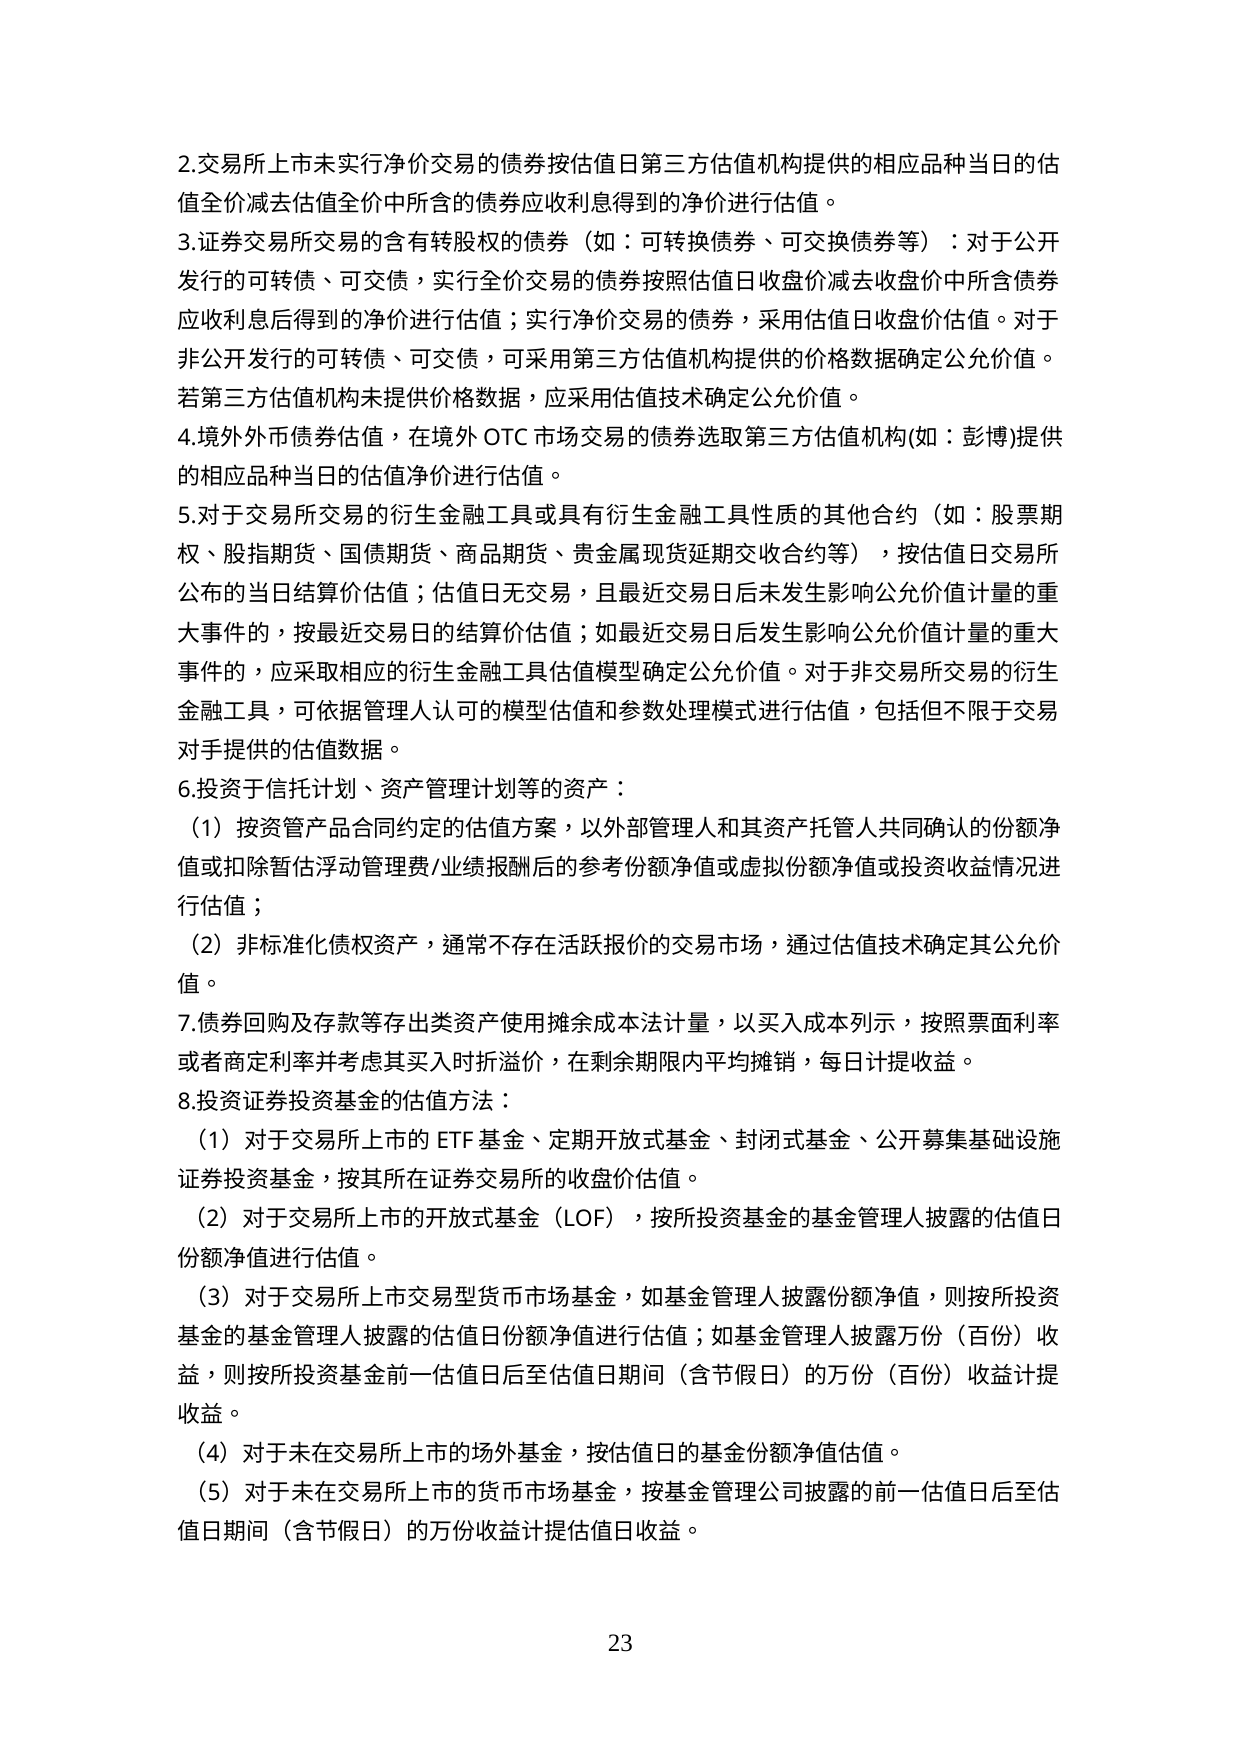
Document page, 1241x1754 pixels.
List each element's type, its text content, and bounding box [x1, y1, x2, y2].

text 5.对于交易所交易的衍生金融工具或具有衍生金融工具性质的其他合约（如：股票期权、股指期货、国债期货、商品期货、贵金属现货延期交收合约等），按估值日交易所公布的当日结算价估值；估值日无交易，且最近交易日后未发生影响公允价值计量的重大事件的，按最近交易日的结算价估值；如最近交易日后发生影响公允价值计量的重大事件的，应采取相应的衍生金融工具估值模型确定公允价值。对于非交易所交易的衍生金融工具，可依据管理人认可的模型估值和参数处理模式进行估值，包括但不限于交易对手提供的估值数据。 [177, 499, 1063, 765]
text （4）对于未在交易所上市的场外基金，按估值日的基金份额净值估值。 [177, 1437, 1063, 1468]
text （1）对于交易所上市的ETF基金、定期开放式基金、封闭式基金、公开募集基础设施证券投资基金，按其所在证券交易所的收盘价估值。 [177, 1124, 1063, 1194]
text 7.债券回购及存款等存出类资产使用摊余成本法计量，以买入成本列示，按照票面利率或者商定利率并考虑其买入时折溢价，在剩余期限内平均摊销，每日计提收益。 [177, 1007, 1063, 1077]
text （2）非标准化债权资产，通常不存在活跃报价的交易市场，通过估值技术确定其公允价值。 [177, 929, 1063, 999]
text （5）对于未在交易所上市的货币市场基金，按基金管理公司披露的前一估值日后至估值日期间（含节假日）的万份收益计提估值日收益。 [177, 1476, 1063, 1546]
text 8.投资证券投资基金的估值方法： [177, 1085, 1063, 1116]
text 4.境外外币债券估值，在境外OTC市场交易的债券选取第三方估值机构(如：彭博)提供的相应品种当日的估值净价进行估值。 [177, 421, 1063, 491]
text 3.证券交易所交易的含有转股权的债券（如：可转换债券、可交换债券等）：对于公开发行的可转债、可交债，实行全价交易的债券按照估值日收盘价减去收盘价中所含债券应收利息后得到的净价进行估值；实行净价交易的债券，采用估值日收盘价估值。对于非公开发行的可转债、可交债，可采用第三方估值机构提供的价格数据确定公允价值。若第三方估值机构未提供价格数据，应采用估值技术确定公允价值。 [177, 226, 1063, 413]
text （1）按资管产品合同约定的估值方案，以外部管理人和其资产托管人共同确认的份额净值或扣除暂估浮动管理费/业绩报酬后的参考份额净值或虚拟份额净值或投资收益情况进行估值； [177, 812, 1063, 921]
text （2）对于交易所上市的开放式基金（LOF），按所投资基金的基金管理人披露的估值日份额净值进行估值。 [177, 1202, 1063, 1273]
text 2.交易所上市未实行净价交易的债券按估值日第三方估值机构提供的相应品种当日的估值全价减去估值全价中所含的债券应收利息得到的净价进行估值。 [177, 148, 1063, 218]
text 6.投资于信托计划、资产管理计划等的资产： [177, 773, 1063, 804]
text （3）对于交易所上市交易型货币市场基金，如基金管理人披露份额净值，则按所投资基金的基金管理人披露的估值日份额净值进行估值；如基金管理人披露万份（百份）收益，则按所投资基金前一估值日后至估值日期间（含节假日）的万份（百份）收益计提收益。 [177, 1281, 1063, 1429]
